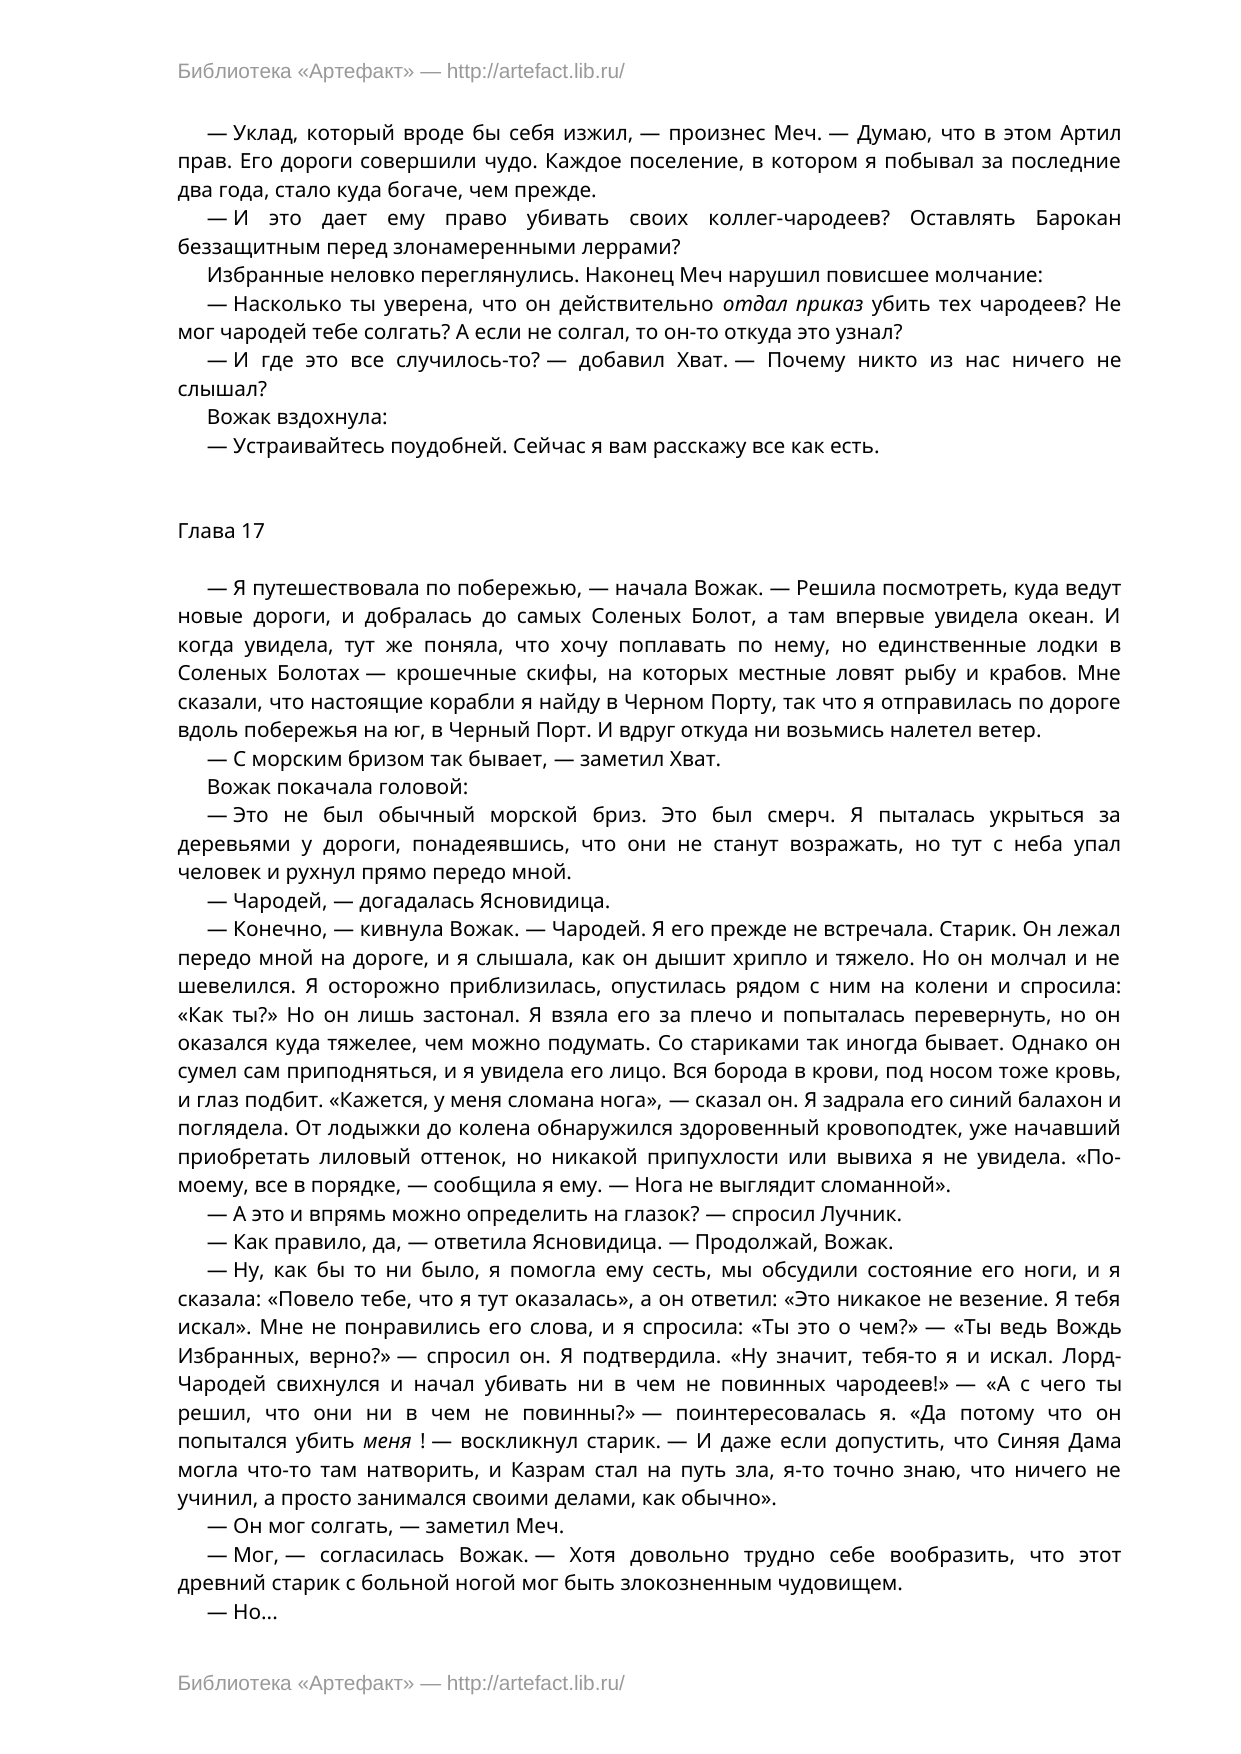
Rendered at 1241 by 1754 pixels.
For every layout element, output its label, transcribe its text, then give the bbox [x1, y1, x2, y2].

text — Чародей, — догадалась Ясновидица. [177, 886, 1122, 914]
text — И где это все случилось-то? — добавил Хват. — Почему никто из нас ничего не слышал? [177, 346, 1122, 402]
text Избранные неловко переглянулись. Наконец Меч нарушил повисшее молчание: [177, 260, 1122, 289]
text Вожак вздохнула: [177, 402, 1122, 431]
text — Мог, — согласилась Вожак. — Хотя довольно трудно себе вообразить, что этот древний старик с больной ногой мог быть злокозненным чудовищем. [177, 1540, 1122, 1597]
text — Конечно, — кивнула Вожак. — Чародей. Я его прежде не встречала. Старик. Он лежал передо мной на дороге, и я слышала, как он дышит хрипло и тяжело. Но он молчал и не шевелился. Я осторожно приблизилась, опустилась рядом с ним на колени и спросила: «Как ты?» Но он лишь застонал. Я взяла его за плечо и попыталась перевернуть, но он оказался куда тяжелее, чем можно подумать. Со стариками так иногда бывает. Однако он сумел сам приподняться, и я увидела его лицо. Вся борода в крови, под носом тоже кровь, и глаз подбит. «Кажется, у меня сломана нога», — сказал он. Я задрала его синий балахон и поглядела. От лодыжки до колена обнаружился здоровенный кровоподтек, уже начавший приобретать лиловый оттенок, но никакой припухлости или вывиха я не увидела. «По-моему, все в порядке, — сообщила я ему. — Нога не выглядит сломанной». [177, 914, 1122, 1199]
text — Но... [177, 1597, 1122, 1625]
text — С морским бризом так бывает, — заметил Хват. [177, 744, 1122, 772]
text — Насколько ты уверена, что он действительно отдал приказ убить тех чародеев? Не мог чародей тебе солгать? А если не солгал, то он-то откуда это узнал? [177, 289, 1122, 346]
text — И это дает ему право убивать своих коллег-чародеев? Оставлять Барокан беззащитным перед злонамеренными леррами? [177, 203, 1122, 260]
text — Уклад, который вроде бы себя изжил, — произнес Меч. — Думаю, что в этом Артил прав. Его дороги совершили чудо. Каждое поселение, в котором я побывал за последние два года, стало куда богаче, чем прежде. [177, 118, 1122, 203]
text — Устраивайтесь поудобней. Сейчас я вам расскажу все как есть. [177, 431, 1122, 459]
text — Это не был обычный морской бриз. Это был смерч. Я пыталась укрыться за деревьями у дороги, понадеявшись, что они не станут возражать, но тут с неба упал человек и рухнул прямо передо мной. [177, 801, 1122, 886]
text — Как правило, да, — ответила Ясновидица. — Продолжай, Вожак. [177, 1227, 1122, 1256]
text — Он мог солгать, — заметил Меч. [177, 1512, 1122, 1540]
subtitle Глава 17 [177, 516, 1122, 545]
text — А это и впрямь можно определить на глазок? — спросил Лучник. [177, 1199, 1122, 1227]
text — Я путешествовала по побережью, — начала Вожак. — Решила посмотреть, куда ведут новые дороги, и добралась до самых Соленых Болот, а там впервые увидела океан. И когда увидела, тут же поняла, что хочу поплавать по нему, но единственные лодки в Соленых Болотах — крошечные скифы, на которых местные ловят рыбу и крабов. Мне сказали, что настоящие корабли я найду в Черном Порту, так что я отправилась по дороге вдоль побережья на юг, в Черный Порт. И вдруг откуда ни возьмись налетел ветер. [177, 573, 1122, 744]
text — Ну, как бы то ни было, я помогла ему сесть, мы обсудили состояние его ноги, и я сказала: «Повело тебе, что я тут оказалась», а он ответил: «Это никакое не везение. Я тебя искал». Мне не понравились его слова, и я спросила: «Ты это о чем?» — «Ты ведь Вождь Избранных, верно?» — спросил он. Я подтвердила. «Ну значит, тебя-то я и искал. Лорд-Чародей свихнулся и начал убивать ни в чем не повинных чародеев!» — «А с чего ты решил, что они ни в чем не повинны?» — поинтересовалась я. «Да потому что он попытался убить меня ! — воскликнул старик. — И даже если допустить, что Синяя Дама могла что-то там натворить, и Казрам стал на путь зла, я-то точно знаю, что ничего не учинил, а просто занимался своими делами, как обычно». [177, 1256, 1122, 1512]
text Вожак покачала головой: [177, 772, 1122, 801]
